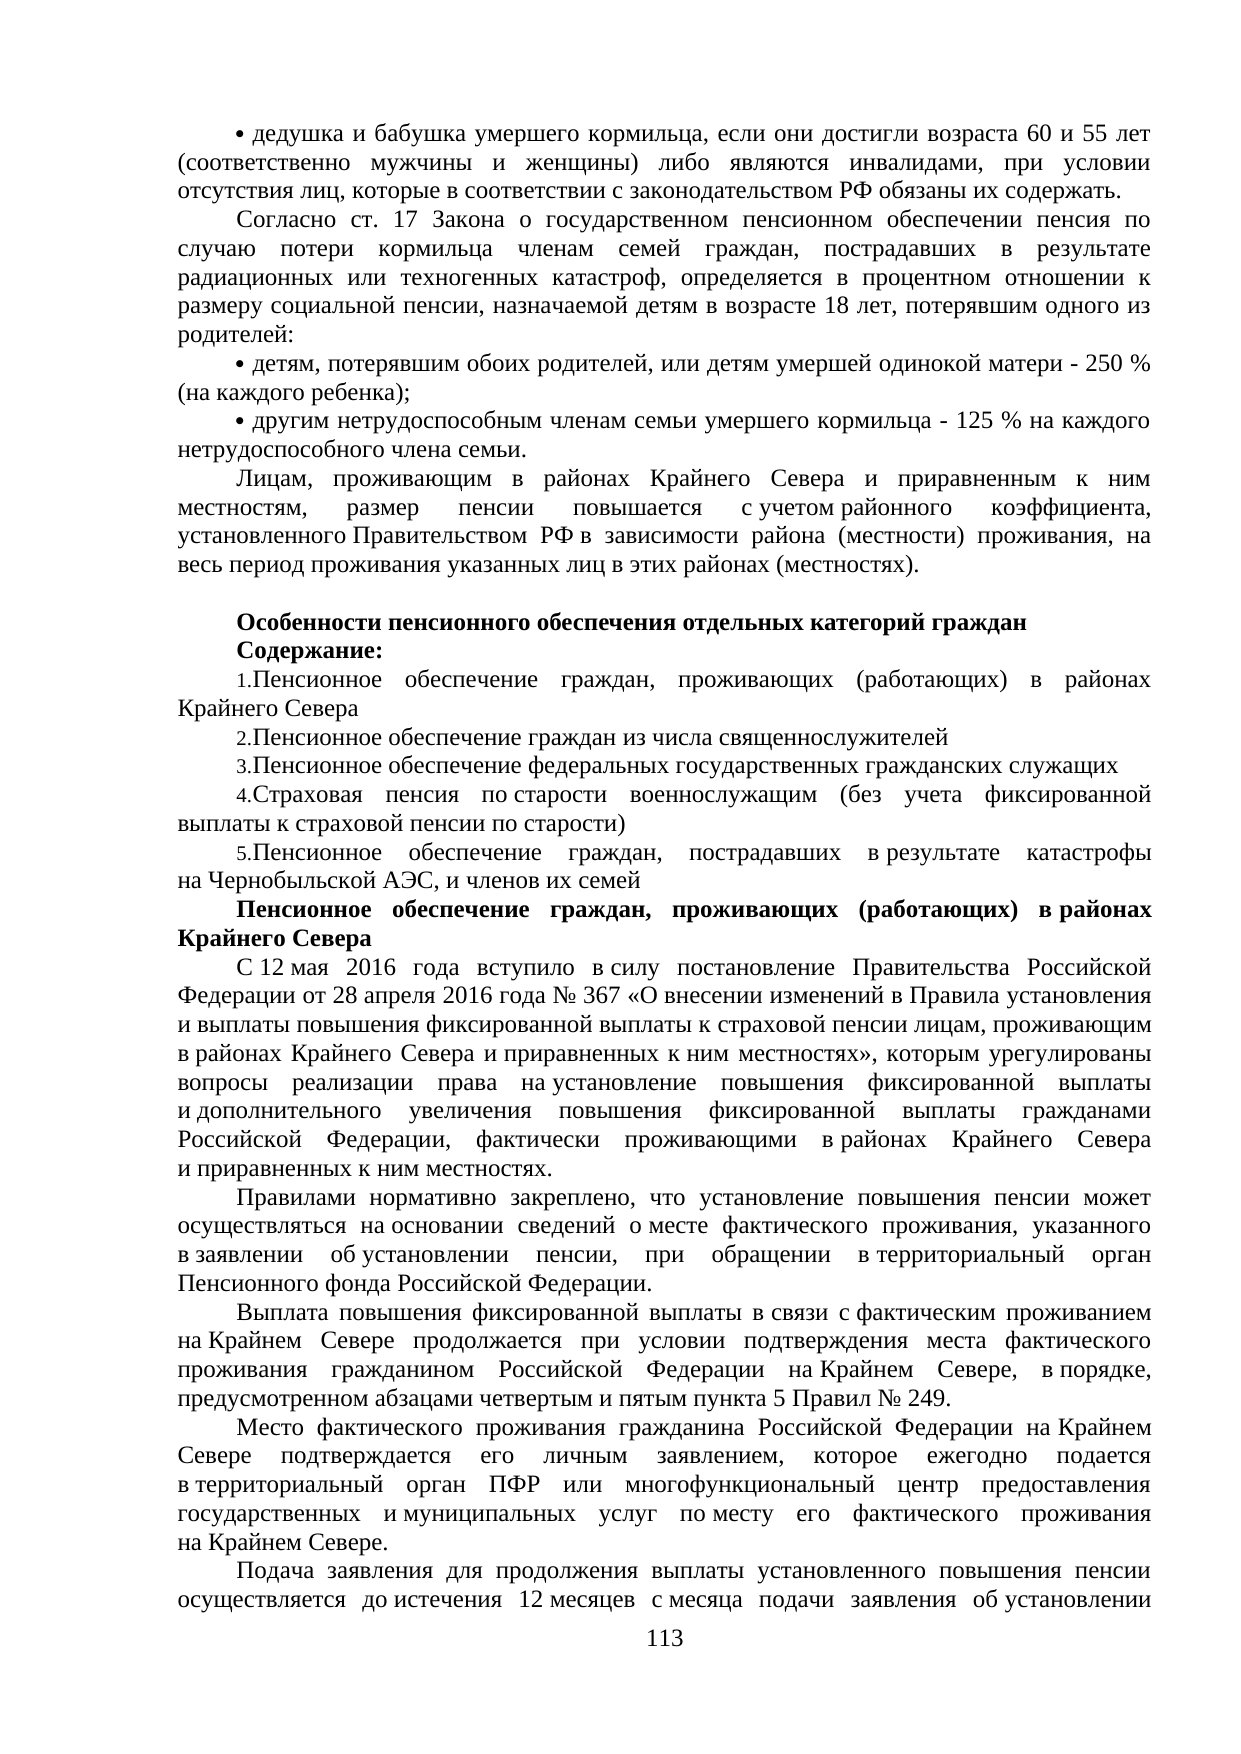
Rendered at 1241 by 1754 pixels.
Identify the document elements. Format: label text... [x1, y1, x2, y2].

list Пенсионное обеспечение граждан, проживающих (работающих) в районах Крайнего Севера [177, 664, 1152, 722]
list детям, потерявшим обоих родителей, или детям умершей одинокой матери - 250 % (на каждого ребенка); [177, 348, 1152, 406]
text Место фактического проживания гражданина Российской Федерации на Крайнем Севере подтверждается его личным заявлением, которое ежегодно подается в территориальный орган ПФР или многофункциональный центр предоставления государственных и муниципальных услуг по месту его фактического проживания на Крайнем Севере. [177, 1412, 1152, 1556]
text Выплата повышения фиксированной выплаты в связи с фактическим проживанием на Крайнем Севере продолжается при условии подтверждения места фактического проживания гражданином Российской Федерации на Крайнем Севере, в порядке, предусмотренном абзацами четвертым и пятым пункта 5 Правил № 249. [177, 1297, 1152, 1412]
list Пенсионное обеспечение граждан, пострадавших в результате катастрофы на Чернобыльской АЭС, и членов их семей [177, 837, 1152, 894]
text Пенсионное обеспечение граждан, проживающих (работающих) в районах Крайнего Севера [177, 894, 1152, 952]
text С 12 мая 2016 года вступило в силу постановление Правительства Российской Федерации от 28 апреля 2016 года № 367 «О внесении изменений в Правила установления и выплаты повышения фиксированной выплаты к страховой пенсии лицам, проживающим в районах Крайнего Севера и приравненных к ним местностях», которым урегулированы вопросы реализации права на установление повышения фиксированной выплаты и дополнительного увеличения повышения фиксированной выплаты гражданами Российской Федерации, фактически проживающими в районах Крайнего Севера и приравненных к ним местностях. [177, 952, 1152, 1182]
list другим нетрудоспособным членам семьи умершего кормильца - 125 % на каждого нетрудоспособного члена семьи. [177, 406, 1152, 463]
text Лицам, проживающим в районах Крайнего Севера и приравненным к ним местностям, размер пенсии повышается с учетом районного коэффициента, установленного Правительством РФ в зависимости района (местности) проживания, на весь период проживания указанных лиц в этих районах (местностях). [177, 463, 1152, 578]
list дедушка и бабушка умершего кормильца, если они достигли возраста 60 и 55 лет (соответственно мужчины и женщины) либо являются инвалидами, при условии отсутствия лиц, которые в соответствии с законодательством РФ обязаны их содержать. [177, 118, 1152, 204]
text Согласно ст. 17 Закона о государственном пенсионном обеспечении пенсия по случаю потери кормильца членам семей граждан, пострадавших в результате радиационных или техногенных катастроф, определяется в процентном отношении к размеру социальной пенсии, назначаемой детям в возрасте 18 лет, потерявшим одного из родителей: [177, 204, 1152, 348]
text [177, 1556, 1152, 1613]
list Пенсионное обеспечение федеральных государственных гражданских служащих [177, 751, 1152, 779]
list Пенсионное обеспечение граждан из числа священнослужителей [177, 722, 1152, 751]
text Особенности пенсионного обеспечения отдельных категорий граждан [177, 607, 1152, 636]
text Правилами нормативно закреплено, что установление повышения пенсии может осуществляться на основании сведений о месте фактического проживания, указанного в заявлении об установлении пенсии, при обращении в территориальный орган Пенсионного фонда Российской Федерации. [177, 1182, 1152, 1297]
list Страховая пенсия по старости военнослужащим (без учета фиксированной выплаты к страховой пенсии по старости) [177, 779, 1152, 837]
text Содержание: [177, 636, 1152, 664]
